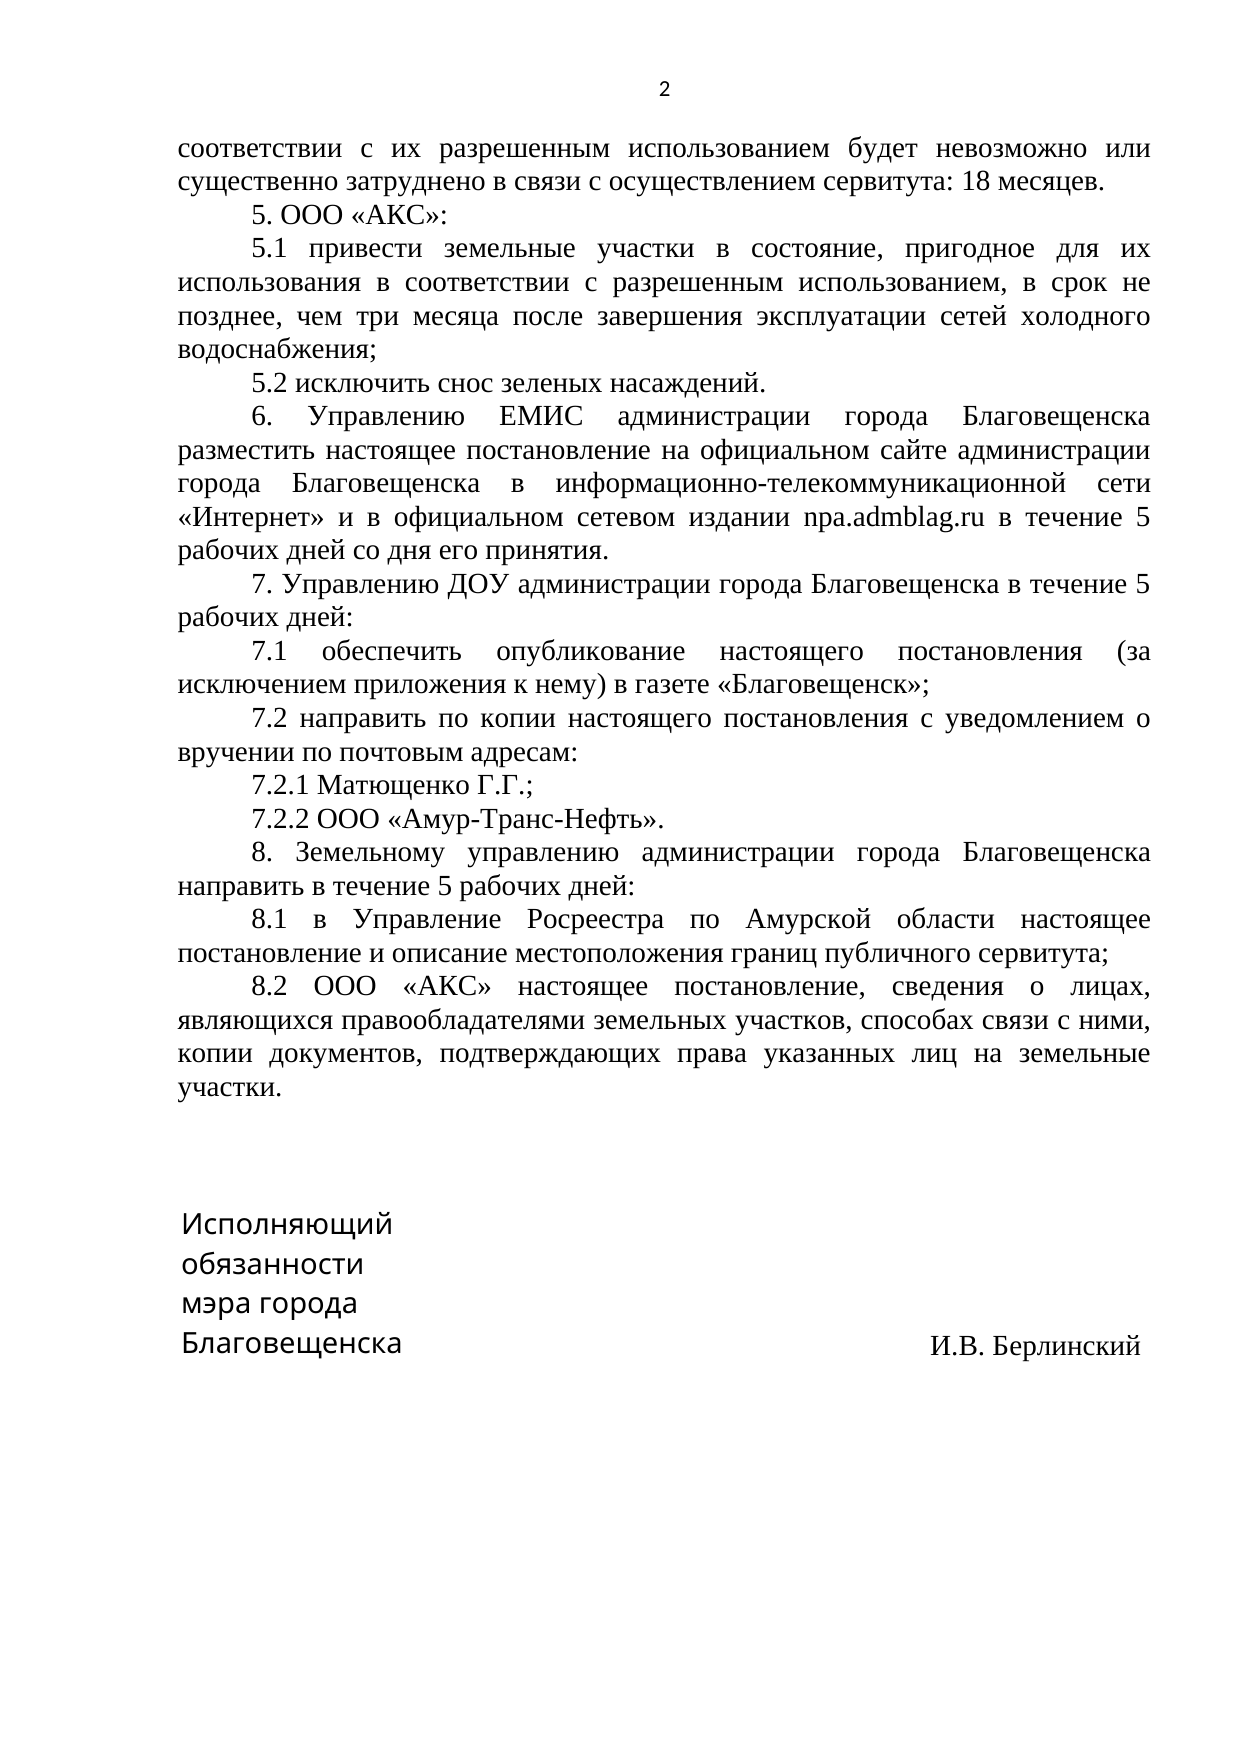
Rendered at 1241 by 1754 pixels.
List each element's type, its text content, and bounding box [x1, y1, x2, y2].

text 6. Управлению ЕМИС администрации города Благовещенска разместить настоящее постановление на официальном сайте администрации города Благовещенска в информационно-телекоммуникационной сети «Интернет» и в официальном сетевом издании npa.admblag.ru в течение 5 рабочих дней со дня его принятия. [177, 398, 1152, 566]
text 7.2.2 ООО «Амур-Транс-Нефть». [177, 801, 1152, 834]
text 5. ООО «АКС»: [177, 197, 1152, 231]
text 7.1 обеспечить опубликование настоящего постановления (за исключением приложения к нему) в газете «Благовещенск»; [177, 633, 1152, 700]
table_header И.В. Берлинский [576, 1203, 1152, 1362]
text 5.2 исключить снос зеленых насаждений. [177, 365, 1152, 398]
text 8.2 ООО «АКС» настоящее постановление, сведения о лицах, являющихся правообладателями земельных участков, способах связи с ними, копии документов, подтверждающих права указанных лиц на земельные участки. [177, 968, 1152, 1103]
text 7.2 направить по копии настоящего постановления с уведомлением о вручении по почтовым адресам: [177, 700, 1152, 767]
text 8. Земельному управлению администрации города Благовещенска направить в течение 5 рабочих дней: [177, 834, 1152, 901]
text 5.1 привести земельные участки в состояние, пригодное для их использования в соответствии с разрешенным использованием, в срок не позднее, чем три месяца после завершения эксплуатации сетей холодного водоснабжения; [177, 231, 1152, 365]
text 8.1 в Управление Росреестра по Амурской области настоящее постановление и описание местоположения границ публичного сервитута; [177, 901, 1152, 968]
text 7.2.1 Матющенко Г.Г.; [177, 767, 1152, 801]
table_header Исполняющий обязанности мэра города Благовещенска [177, 1203, 576, 1362]
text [177, 130, 1152, 197]
text 7. Управлению ДОУ администрации города Благовещенска в течение 5 рабочих дней: [177, 566, 1152, 633]
